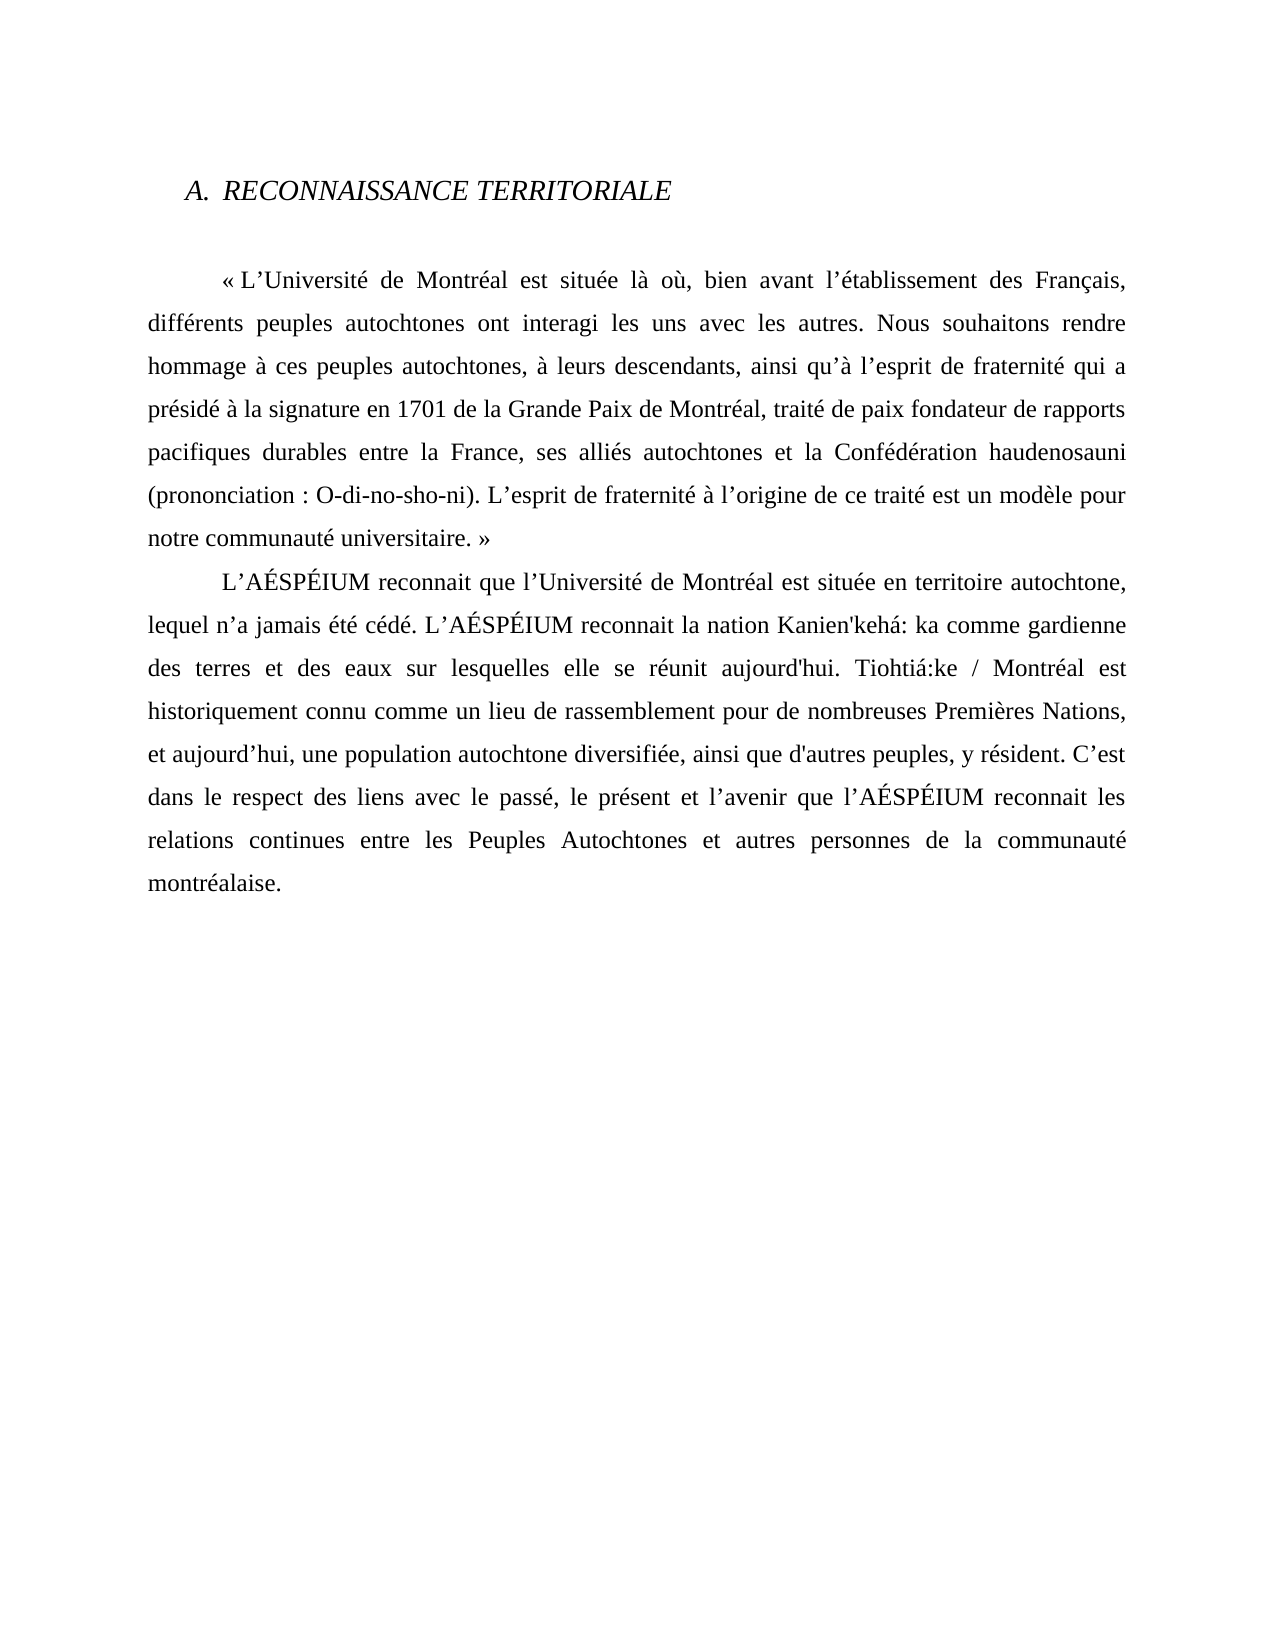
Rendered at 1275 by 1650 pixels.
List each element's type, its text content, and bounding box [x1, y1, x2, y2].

subtitle RECONNAISSANCE TERRITORIALE [185, 173, 1127, 206]
text « L’Université de Montréal est située là où, bien avant l’établissement des Français, différents peuples autochtones ont interagi les uns avec les autres. Nous souhaitons rendre hommage à ces peuples autochtones, à leurs descendants, ainsi qu’à l’esprit de fraternité qui a présidé à la signature en 1701 de la Grande Paix de Montréal, traité de paix fondateur de rapports pacifiques durables entre la France, ses alliés autochtones et la Confédération haudenosauni (prononciation : O-di-no-sho-ni). L’esprit de fraternité à l’origine de ce traité est un modèle pour notre communauté universitaire. » [148, 265, 1127, 552]
text L’AÉSPÉIUM reconnait que l’Université de Montréal est située en territoire autochtone, lequel n’a jamais été cédé. L’AÉSPÉIUM reconnait la nation Kanien'kehá: ka comme gardienne des terres et des eaux sur lesquelles elle se réunit aujourd'hui. Tiohtiá:ke / Montréal est historiquement connu comme un lieu de rassemblement pour de nombreuses Premières Nations, et aujourd’hui, une population autochtone diversifiée, ainsi que d'autres peuples, y résident. C’est dans le respect des liens avec le passé, le présent et l’avenir que l’AÉSPÉIUM reconnait les relations continues entre les Peuples Autochtones et autres personnes de la communauté montréalaise. [148, 567, 1127, 897]
